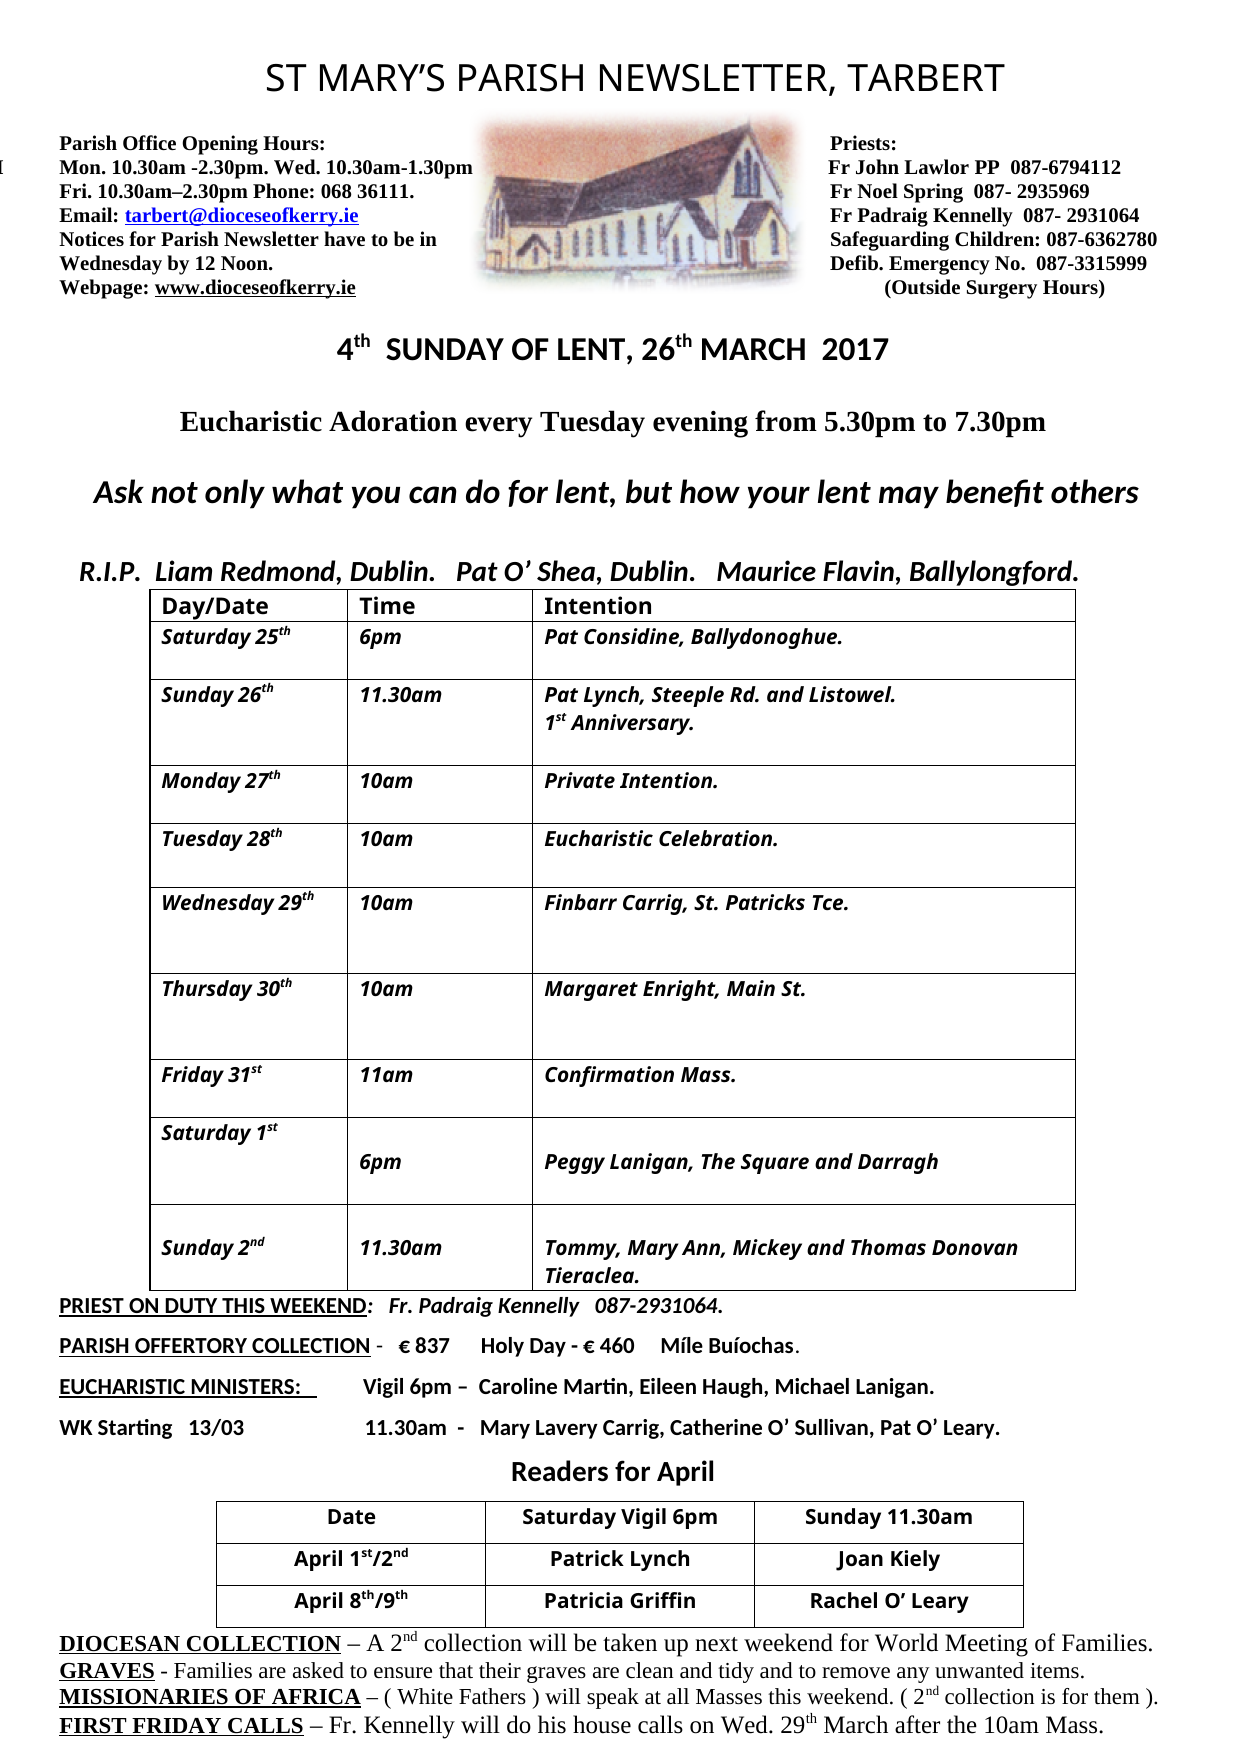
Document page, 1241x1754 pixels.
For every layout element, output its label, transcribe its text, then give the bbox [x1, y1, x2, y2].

table_cell 10am [348, 888, 532, 973]
text PARISH OFFERTORY COLLECTION - € 837 Holy Day - € 460 Míle Buíochas. [59, 1332, 1167, 1359]
table_cell 10am [348, 766, 532, 823]
table_cell 11.30am [348, 1205, 532, 1290]
table_cell Patricia Griffin [486, 1586, 754, 1627]
table_header Date [217, 1502, 485, 1543]
table_cell 6pm [348, 622, 532, 679]
table_cell Rachel O’ Leary [755, 1586, 1023, 1627]
table_header Time [348, 590, 532, 621]
table_cell Sunday 2nd [151, 1205, 347, 1290]
text Notices for Parish Newsletter have to be in Safeguarding Children: 087-6362780 Wednesday by 12 Noon. Defib. Emergency No. 087-3315999 [806, 227, 1167, 275]
table_cell 6pm [348, 1118, 532, 1204]
text 4th SUNDAY OF LENT, 26th MARCH 2017 [59, 328, 1167, 369]
text ST MARY’S PARISH NEWSLETTER, TARBERT [59, 51, 1167, 102]
text DIOCESAN COLLECTION – A 2nd collection will be taken up next weekend for World Meeting of Families. [59, 1628, 1167, 1657]
text Webpage: www.dioceseofkerry.ie (Outside Surgery Hours) [59, 275, 1167, 299]
table_cell April 8th/9th [217, 1586, 485, 1627]
table_cell Margaret Enright, Main St. [533, 974, 1075, 1059]
table_header Sunday 11.30am [755, 1502, 1023, 1543]
table_cell Saturday 1st [151, 1118, 347, 1204]
table_cell 11.30am [348, 680, 532, 765]
text GRAVES - Families are asked to ensure that their graves are clean and tidy and to remove any unwanted items. [59, 1657, 1167, 1683]
table_cell Tuesday 28th [151, 824, 347, 887]
table_cell Sunday 26th [151, 680, 347, 765]
table_cell Pat Considine, Ballydonoghue. [533, 622, 1075, 679]
table_cell Friday 31st [151, 1060, 347, 1117]
table_header Saturday Vigil 6pm [486, 1502, 754, 1543]
table_cell Tommy, Mary Ann, Mickey and Thomas Donovan Tieraclea. [533, 1205, 1075, 1290]
table_cell Eucharistic Celebration. [533, 824, 1075, 887]
table_header Day/Date [151, 590, 347, 621]
text Ask not only what you can do for lent, but how your lent may benefit others [59, 472, 1167, 512]
subtitle Email: tarbert@dioceseofkerry.ie Fr Padraig Kennelly 087- 2931064 [59, 203, 471, 227]
table_cell Confirmation Mass. [533, 1060, 1075, 1117]
text MISSIONARIES OF AFRICA – ( White Fathers ) will speak at all Masses this weekend. ( 2nd collection is for them ). [59, 1683, 1167, 1710]
table_header Intention [533, 590, 1075, 621]
table_cell 10am [348, 824, 532, 887]
table_cell April 1st/2nd [217, 1544, 485, 1585]
text Eucharistic Adoration every Tuesday evening from 5.30pm to 7.30pm [59, 404, 1167, 438]
table_cell Joan Kiely [755, 1544, 1023, 1585]
text R.I.P. Liam Redmond, Dublin. Pat O’ Shea, Dublin. Maurice Flavin, Ballylongford. [59, 553, 1167, 589]
table_cell Pat Lynch, Steeple Rd. and Listowel. 1st Anniversary. [533, 680, 1075, 765]
table_cell Peggy Lanigan, The Square and Darragh [533, 1118, 1075, 1204]
text Notices for Parish Newsletter have to be in Safeguarding Children: 087-6362780 Wednesday by 12 Noon. Defib. Emergency No. 087-3315999 [59, 227, 472, 275]
table_cell Private Intention. [533, 766, 1075, 823]
text M Mon. 10.30am -2.30pm. Wed. 10.30am-1.30pm Fr John Lawlor PP 087-6794112 [0, 155, 471, 179]
table_cell 11am [348, 1060, 532, 1117]
subtitle Email: tarbert@dioceseofkerry.ie Fr Padraig Kennelly 087- 2931064 [807, 203, 1214, 227]
table_cell Wednesday 29th [151, 888, 347, 973]
text Readers for April [59, 1453, 1167, 1489]
text M Mon. 10.30am -2.30pm. Wed. 10.30am-1.30pm Fr John Lawlor PP 087-6794112 [807, 155, 1167, 179]
picture [496, 135, 782, 268]
text PRIEST ON DUTY THIS WEEKEND: Fr. Padraig Kennelly 087-2931064. [59, 1291, 1167, 1319]
table_cell Patrick Lynch [486, 1544, 754, 1585]
text WK Starting 13/03 11.30am - Mary Lavery Carrig, Catherine O’ Sullivan, Pat O’ Leary. [59, 1413, 1167, 1441]
table_cell Finbarr Carrig, St. Patricks Tce. [533, 888, 1075, 973]
table_cell Saturday 25th [151, 622, 347, 679]
text Parish Office Opening Hours: Priests: [806, 131, 1167, 155]
table_cell Monday 27th [151, 766, 347, 823]
subtitle Fri. 10.30am–2.30pm Phone: 068 36111. Fr Noel Spring 087- 2935969 [807, 179, 1214, 203]
text FIRST FRIDAY CALLS – Fr. Kennelly will do his house calls on Wed. 29th March after the 10am Mass. [59, 1710, 1167, 1738]
subtitle Fri. 10.30am–2.30pm Phone: 068 36111. Fr Noel Spring 087- 2935969 [59, 179, 471, 203]
table_cell 10am [348, 974, 532, 1059]
text Parish Office Opening Hours: Priests: [59, 131, 472, 155]
table_cell Thursday 30th [151, 974, 347, 1059]
text EUCHARISTIC MINISTERS: Vigil 6pm – Caroline Martin, Eileen Haugh, Michael Lanigan. [59, 1372, 1167, 1400]
